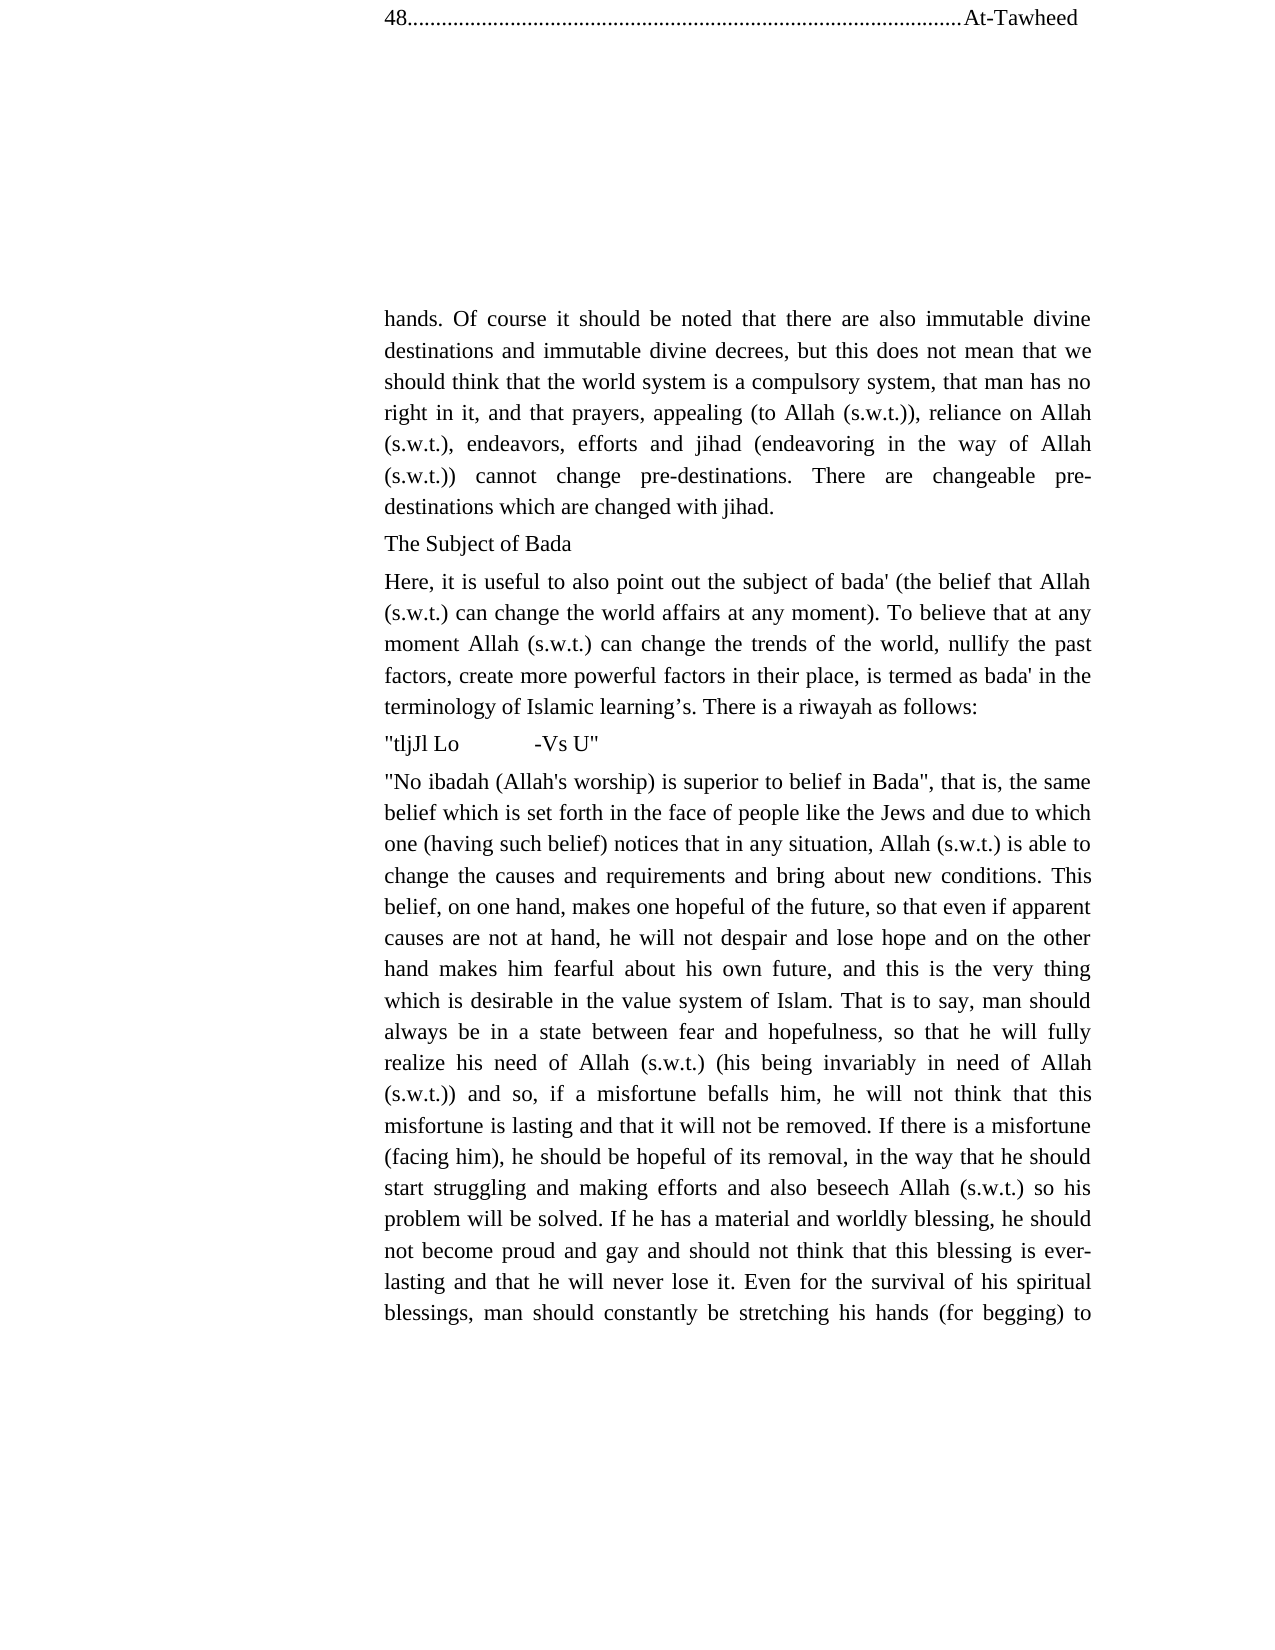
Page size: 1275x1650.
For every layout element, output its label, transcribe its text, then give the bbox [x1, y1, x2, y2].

text The Subject of Bada [384, 527, 1093, 558]
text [384, 764, 1093, 1327]
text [384, 302, 1093, 521]
text Here, it is useful to also point out the subject of bada' (the belief that Allah (s.w.t.) can change the world affairs at any moment). To believe that at any moment Allah (s.w.t.) can change the trends of the world, nullify the past factors, create more powerful factors in their place, is termed as bada' in the terminology of Islamic learning’s. There is a riwayah as follows: [384, 564, 1093, 721]
text "tljJl Lo -Vs U" [384, 727, 1093, 758]
